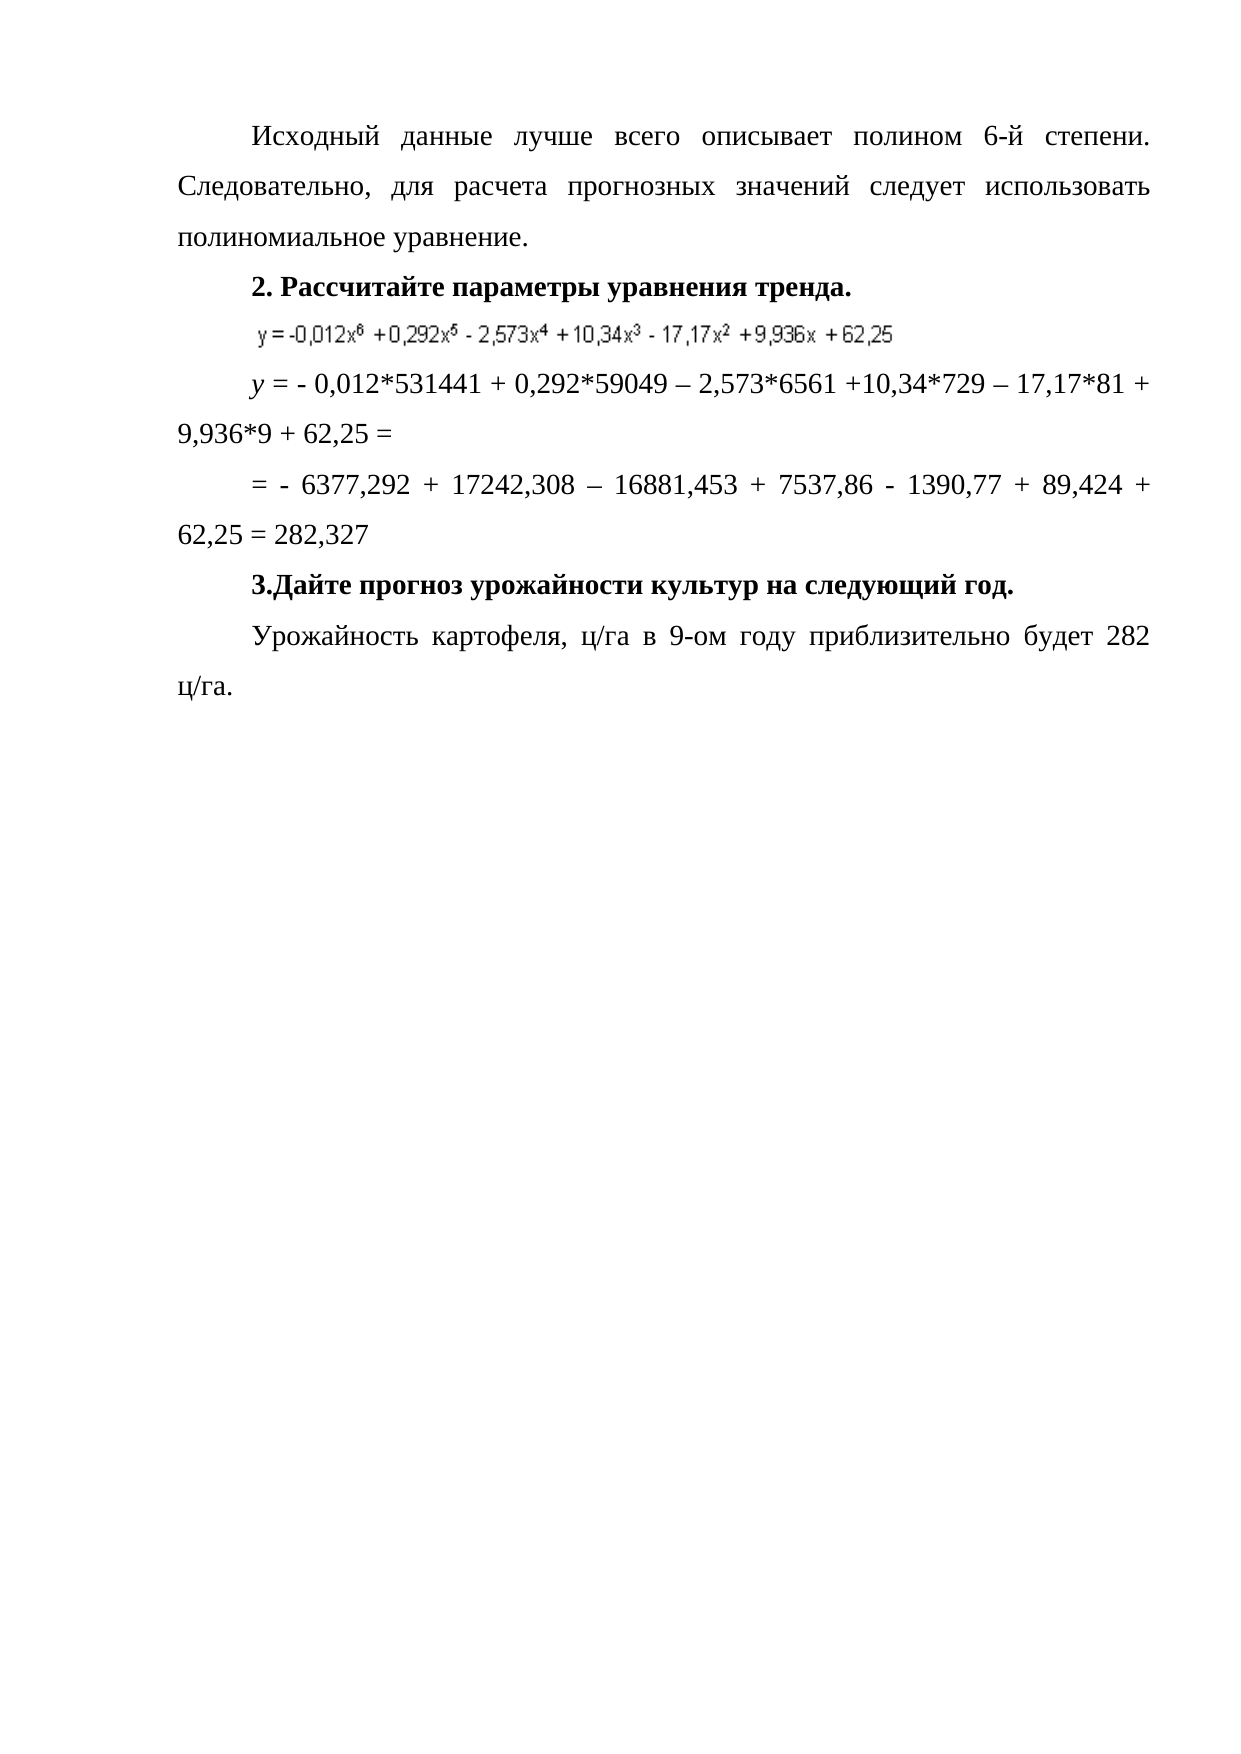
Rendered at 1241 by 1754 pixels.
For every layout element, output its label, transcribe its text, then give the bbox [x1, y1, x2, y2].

text Исходный данные лучше всего описывает полином 6-й степени. Следовательно, для расчета прогнозных значений следует использовать полиномиальное уравнение. [177, 118, 1152, 252]
text = - 6377,292 + 17242,308 – 16881,453 + 7537,86 - 1390,77 + 89,424 + 62,25 = 282,327 [177, 467, 1152, 551]
text Урожайность картофеля, ц/га в 9-ом году приблизительно будет 282 ц/га. [177, 618, 1152, 702]
text 2. Рассчитайте параметры уравнения тренда. [177, 269, 1152, 303]
text 3.Дайте прогноз урожайности культур на следующий год. [177, 567, 1152, 601]
picture [251, 319, 903, 353]
text y = - 0,012*531441 + 0,292*59049 – 2,573*6561 +10,34*729 – 17,17*81 + 9,936*9 + 62,25 = [177, 366, 1152, 450]
